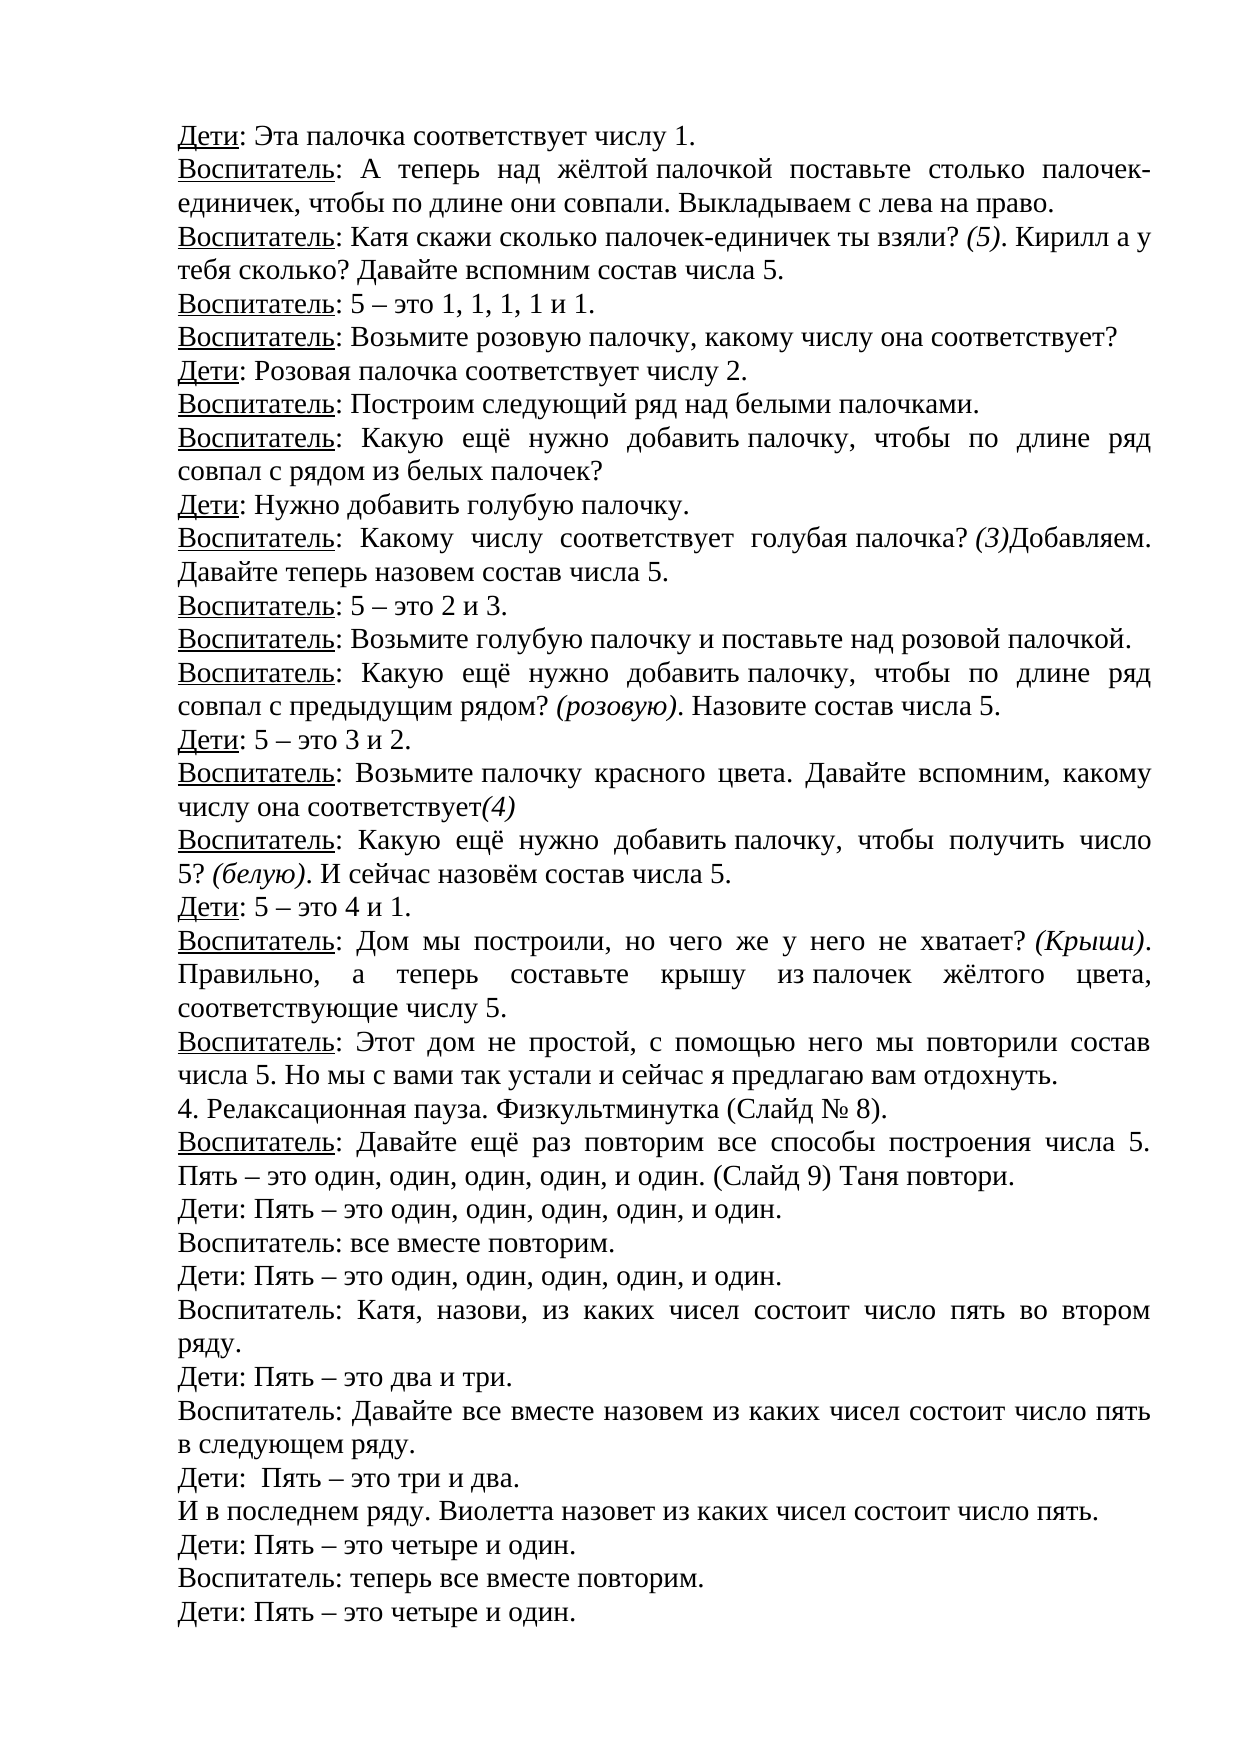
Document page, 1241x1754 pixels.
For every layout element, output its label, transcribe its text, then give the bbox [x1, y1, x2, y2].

text Дети: Пять – это один, один, один, один, и один. [177, 1258, 1152, 1292]
text Воспитатель: теперь все вместе повторим. [177, 1560, 1152, 1594]
text Воспитатель: А теперь над жёлтой палочкой поставьте столько палочек-единичек, чтобы по длине они совпали. Выкладываем с лева на право. [177, 152, 1152, 219]
text Воспитатель: Возьмите голубую палочку и поставьте над розовой палочкой. [177, 621, 1152, 655]
text Дети: Пять – это три и два. [177, 1460, 1152, 1493]
text Воспитатель: Дом мы построили, но чего же у него не хватает? (Крыши). Правильно, а теперь составьте крышу из палочек жёлтого цвета, соответствующие числу 5. [177, 923, 1152, 1024]
text Воспитатель: Катя скажи сколько палочек-единичек ты взяли? (5). Кирилл а у тебя сколько? Давайте вспомним состав числа 5. [177, 219, 1152, 286]
text Дети: Нужно добавить голубую палочку. [177, 487, 1152, 521]
text Воспитатель: все вместе повторим. [177, 1225, 1152, 1258]
text Воспитатель: Давайте ещё раз повторим все способы построения числа 5. Пять – это один, один, один, один, и один. (Слайд 9) Таня повтори. [177, 1124, 1152, 1191]
text Воспитатель: Катя, назови, из каких чисел состоит число пять во втором ряду. [177, 1292, 1152, 1359]
text Воспитатель: Этот дом не простой, с помощью него мы повторили состав числа 5. Но мы с вами так устали и сейчас я предлагаю вам отдохнуть. [177, 1024, 1152, 1091]
text Воспитатель: Какую ещё нужно добавить палочку, чтобы по длине ряд совпал с предыдущим рядом? (розовую). Назовите состав числа 5. [177, 655, 1152, 722]
text Дети: Пять – это четыре и один. [177, 1594, 1152, 1627]
text Воспитатель: 5 – это 2 и 3. [177, 588, 1152, 621]
text И в последнем ряду. Виолетта назовет из каких чисел состоит число пять. [177, 1493, 1152, 1527]
text Воспитатель: Возьмите палочку красного цвета. Давайте вспомним, какому числу она соответствует(4) [177, 755, 1152, 822]
text Воспитатель: Возьмите розовую палочку, какому числу она соответствует? [177, 319, 1152, 353]
text Дети: Розовая палочка соответствует числу 2. [177, 353, 1152, 386]
text Воспитатель: Какому числу соответствует голубая палочка? (3)Добавляем. Давайте теперь назовем состав числа 5. [177, 521, 1152, 588]
text Воспитатель: Какую ещё нужно добавить палочку, чтобы по длине ряд совпал с рядом из белых палочек? [177, 420, 1152, 487]
text Дети: Пять – это четыре и один. [177, 1527, 1152, 1560]
text Дети: Пять – это два и три. [177, 1359, 1152, 1393]
text Дети: 5 – это 4 и 1. [177, 889, 1152, 923]
text 4. Релаксационная пауза. Физкультминутка (Слайд № 8). [177, 1091, 1152, 1124]
text Воспитатель: Давайте все вместе назовем из каких чисел состоит число пять в следующем ряду. [177, 1393, 1152, 1460]
text Воспитатель: Построим следующий ряд над белыми палочками. [177, 386, 1152, 420]
text Дети: 5 – это 3 и 2. [177, 722, 1152, 755]
text Воспитатель: Какую ещё нужно добавить палочку, чтобы получить число 5? (белую). И сейчас назовём состав числа 5. [177, 822, 1152, 889]
text Воспитатель: 5 – это 1, 1, 1, 1 и 1. [177, 286, 1152, 319]
text Дети: Эта палочка соответствует числу 1. [177, 118, 1152, 152]
text Дети: Пять – это один, один, один, один, и один. [177, 1191, 1152, 1225]
